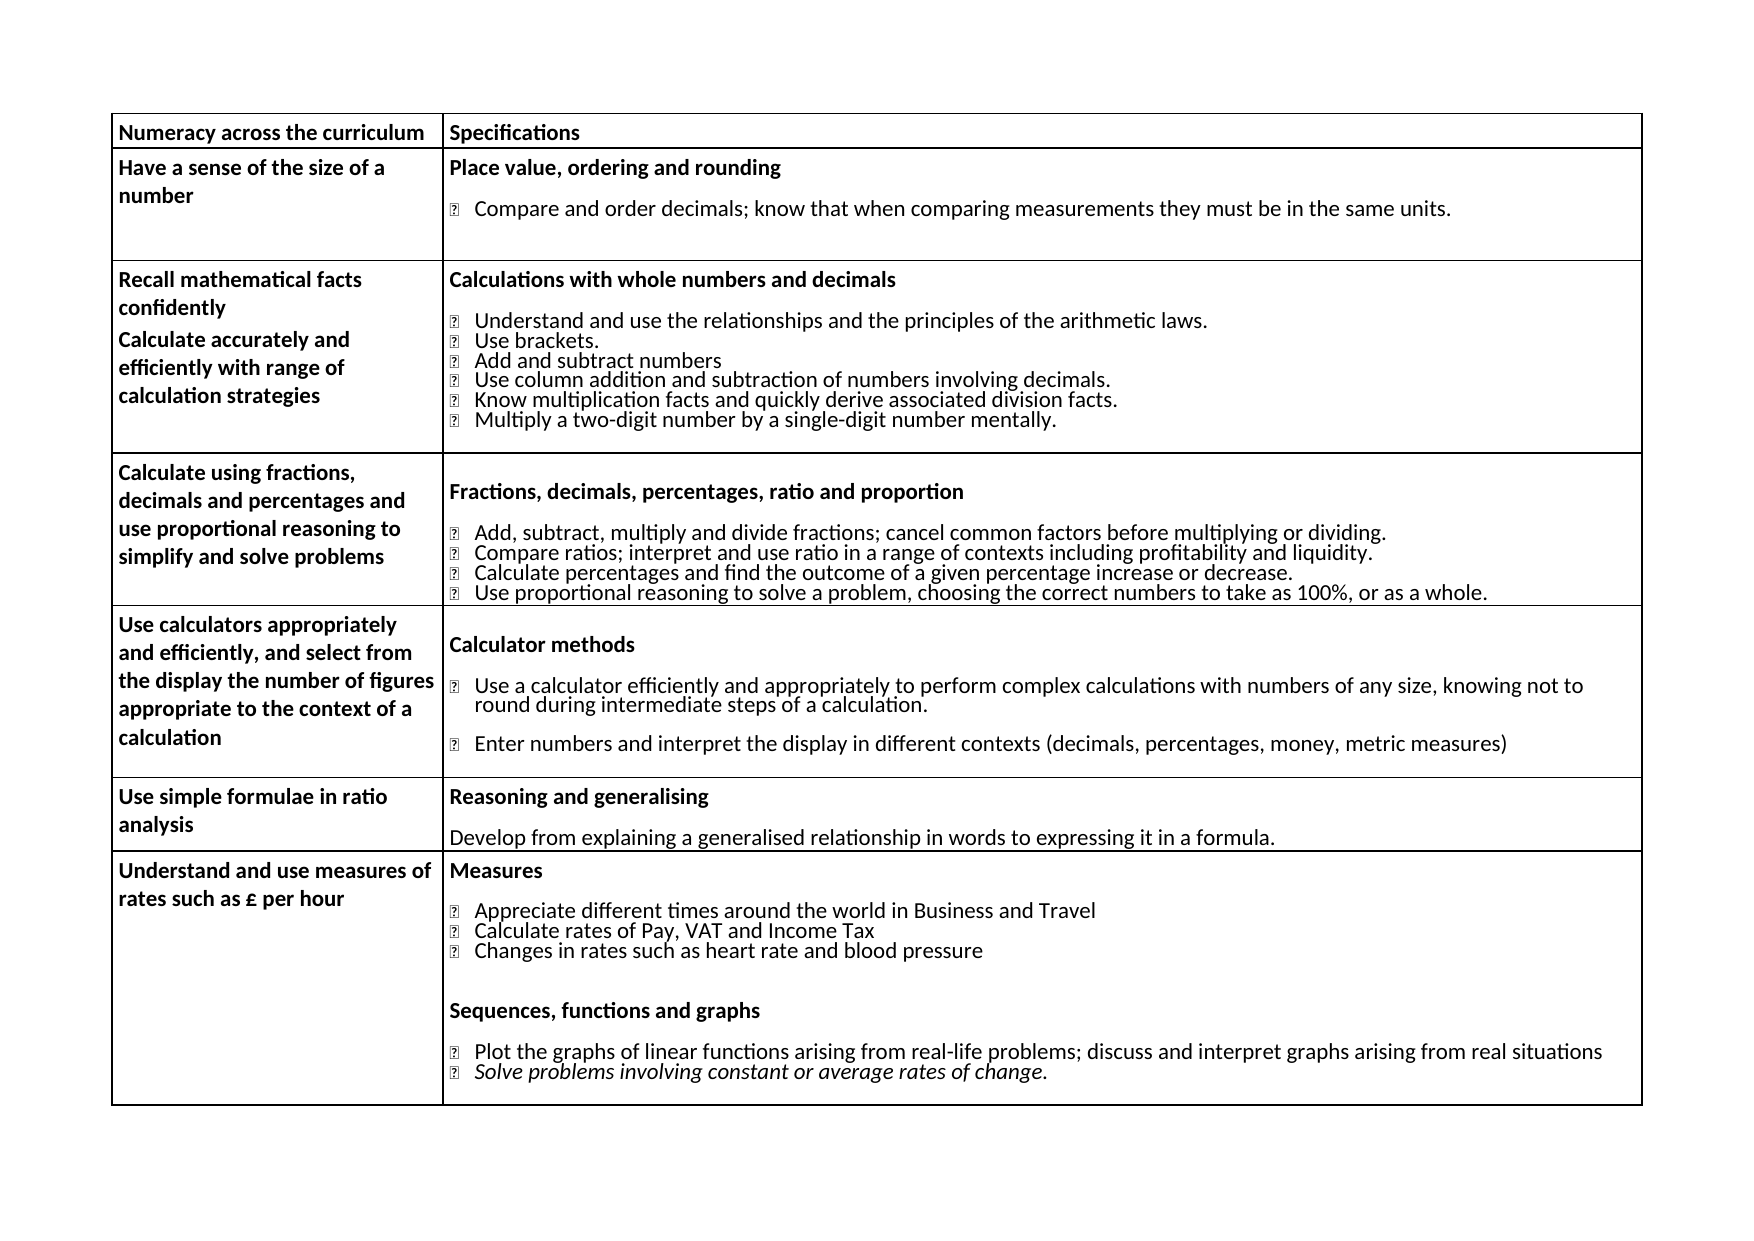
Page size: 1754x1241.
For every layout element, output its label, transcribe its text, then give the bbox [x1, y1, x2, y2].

table_cell Calculations with whole numbers and decimals Understand and use the relationships and the principles of the arithmetic laws. Use brackets. Add and subtract numbers Use column addition and subtraction of numbers involving decimals. Know multiplication facts and quickly derive associated division facts. Multiply a two-digit number by a single-digit number mentally. [444, 261, 1641, 452]
table_cell Measures Appreciate different times around the world in Business and Travel Calculate rates of Pay, VAT and Income Tax Changes in rates such as heart rate and blood pressure Sequences, functions and graphs Plot the graphs of linear functions arising from real-life problems; discuss and interpret graphs arising from real situations Solve problems involving constant or average rates of change. [444, 852, 1641, 1104]
table_cell Calculator methods Use a calculator efficiently and appropriately to perform complex calculations with numbers of any size, knowing not to round during intermediate steps of a calculation. Enter numbers and interpret the display in different contexts (decimals, percentages, money, metric measures) [444, 606, 1641, 776]
table_cell Have a sense of the size of a number [113, 149, 442, 259]
table_cell Place value, ordering and rounding Compare and order decimals; know that when comparing measurements they must be in the same units. [444, 149, 1641, 259]
table_cell Recall mathematical facts confidently Calculate accurately and efficiently with range of calculation strategies [113, 261, 442, 452]
table_cell Use simple formulae in ratio analysis [113, 778, 442, 850]
table_header Numeracy across the curriculum [113, 114, 442, 147]
table_header Specifications [444, 114, 1641, 147]
table_cell Fractions, decimals, percentages, ratio and proportion Add, subtract, multiply and divide fractions; cancel common factors before multiplying or dividing. Compare ratios; interpret and use ratio in a range of contexts including profitability and liquidity. Calculate percentages and find the outcome of a given percentage increase or decrease. Use proportional reasoning to solve a problem, choosing the correct numbers to take as 100%, or as a whole. [444, 454, 1641, 605]
table_cell Understand and use measures of rates such as £ per hour [113, 852, 442, 1104]
table_cell Use calculators appropriately and efficiently, and select from the display the number of figures appropriate to the context of a calculation [113, 606, 442, 776]
table_cell Reasoning and generalising Develop from explaining a generalised relationship in words to expressing it in a formula. [444, 778, 1641, 850]
table_cell Calculate using fractions, decimals and percentages and use proportional reasoning to simplify and solve problems [113, 454, 442, 605]
